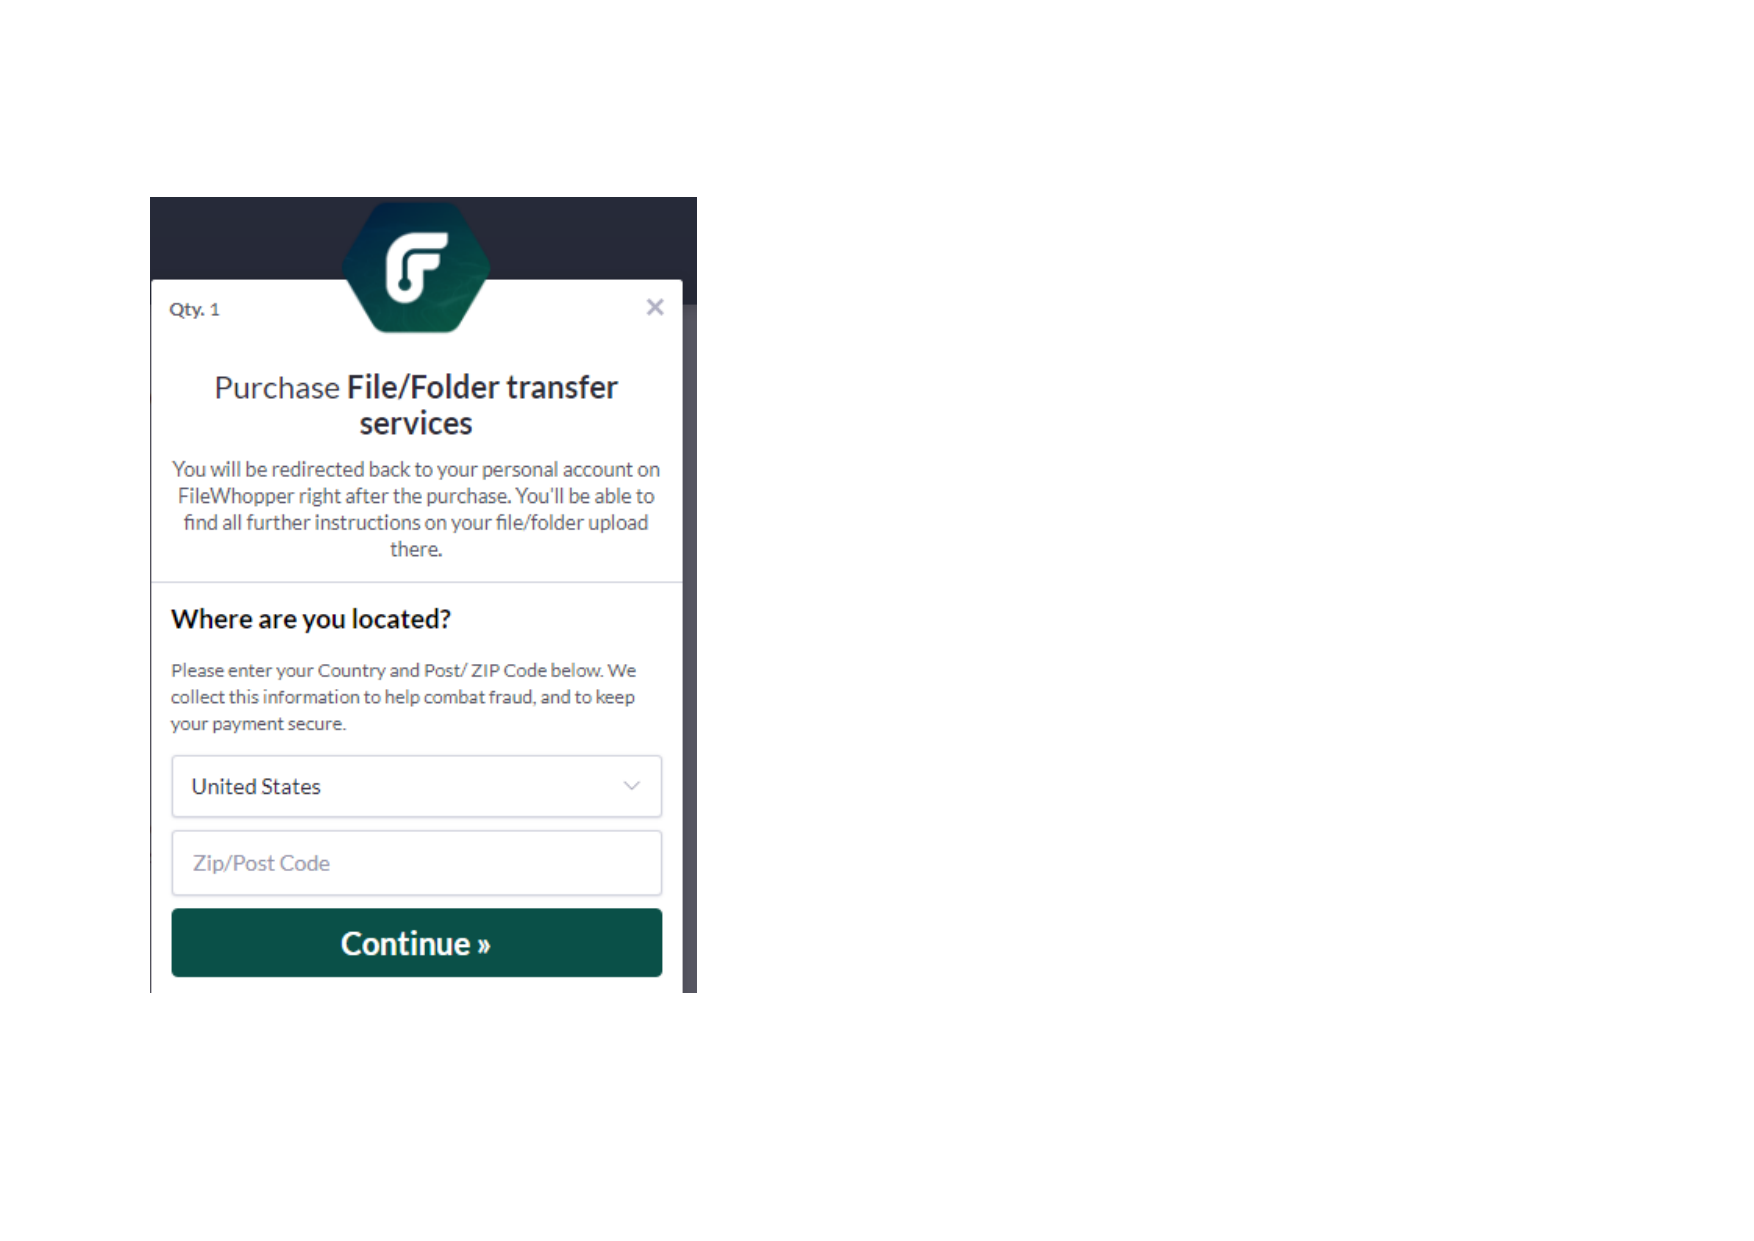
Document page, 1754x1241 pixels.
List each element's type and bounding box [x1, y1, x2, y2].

picture [150, 197, 697, 993]
